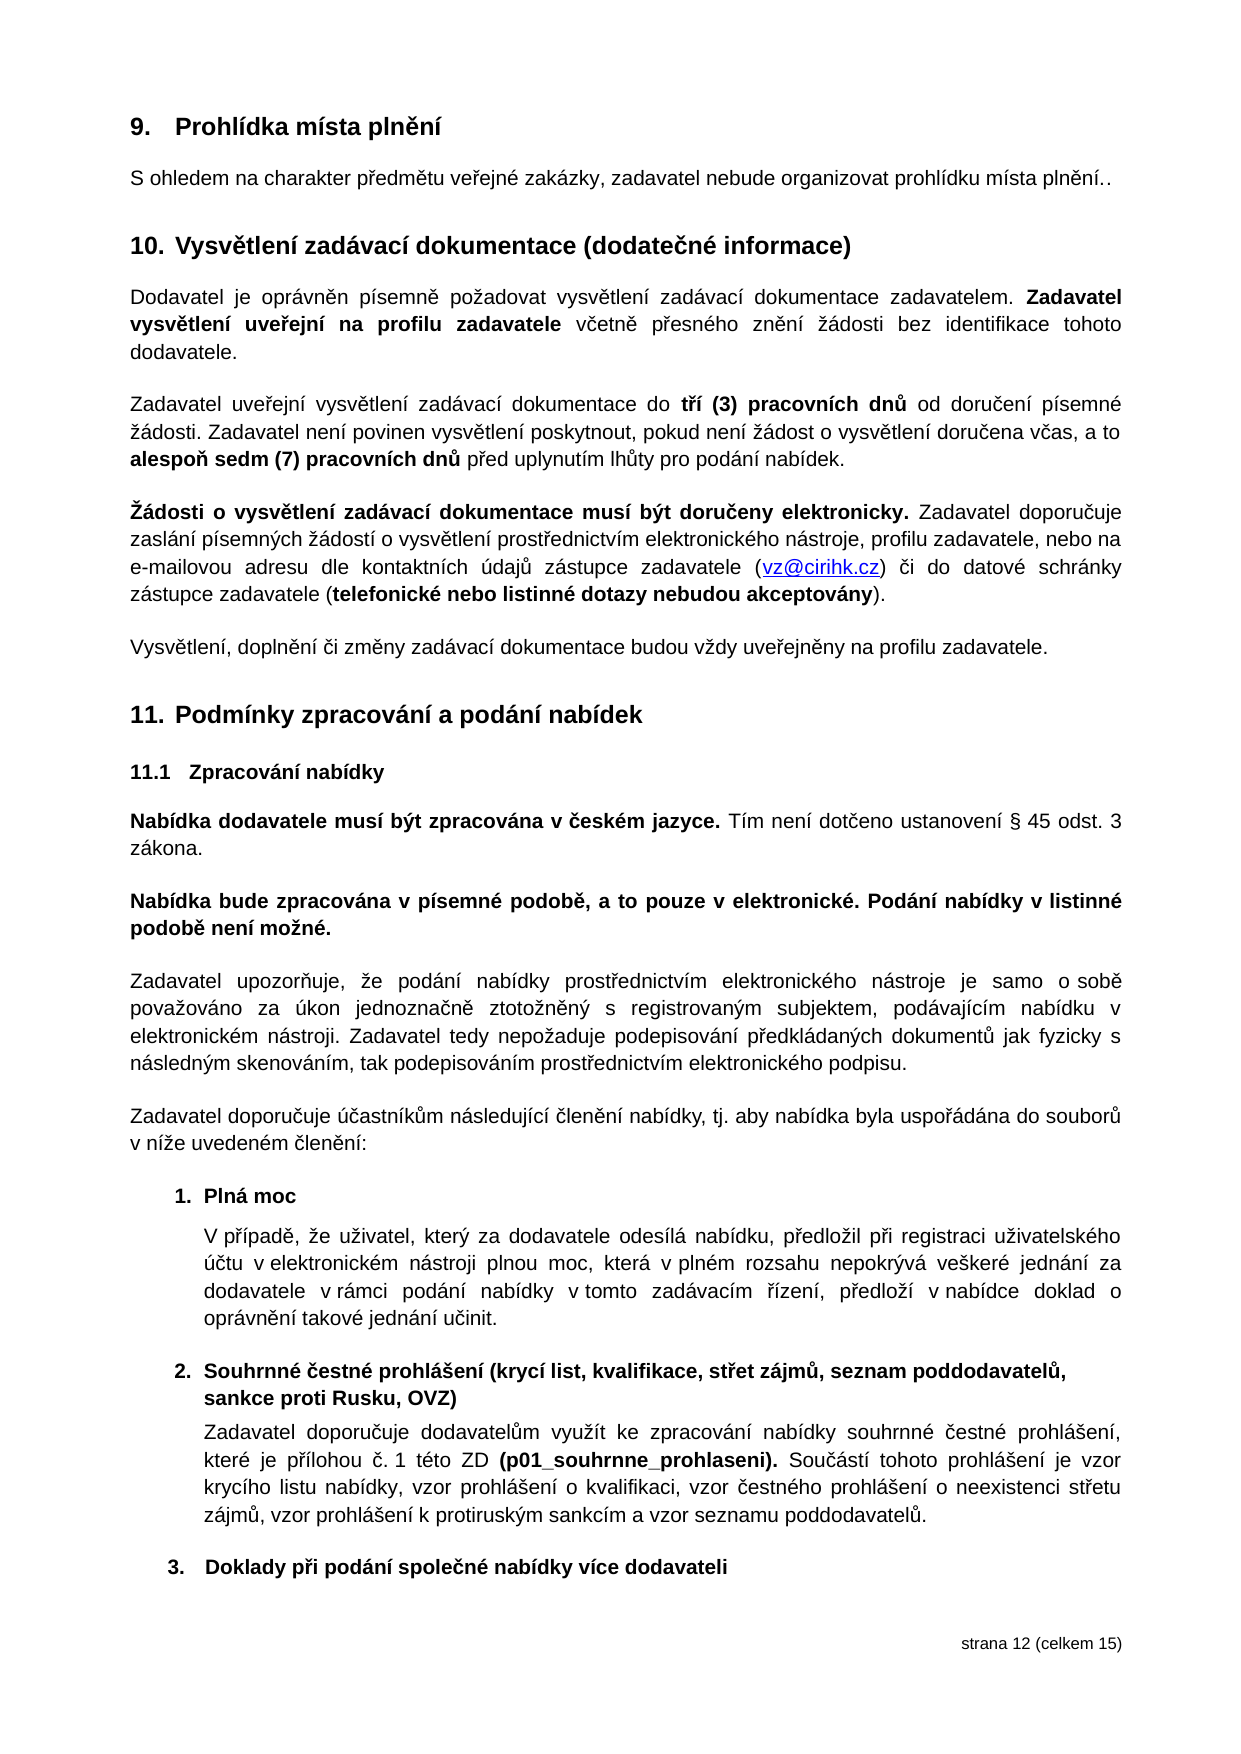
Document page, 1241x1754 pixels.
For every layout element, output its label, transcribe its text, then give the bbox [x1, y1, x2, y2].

subtitle Nabídka dodavatele musí být zpracována v českém jazyce. Tím není dotčeno ustanovení § 45 odst. 3 zákona. [130, 809, 1122, 860]
subtitle Podmínky zpracování a podání nabídek [130, 700, 1122, 728]
text Vysvětlení, doplnění či změny zadávací dokumentace budou vždy uveřejněny na profilu zadavatele. [130, 635, 1122, 659]
list Plná moc [174, 1184, 1122, 1208]
subtitle Zadavatel doporučuje účastníkům následující členění nabídky, tj. aby nabídka byla uspořádána do souborů v níže uvedeném členění: [130, 1104, 1122, 1155]
subtitle Nabídka bude zpracována v písemné podobě, a to pouze v elektronické. Podání nabídky v listinné podobě není možné. [130, 889, 1122, 940]
list V případě, že uživatel, který za dodavatele odesílá nabídku, předložil při registraci uživatelského účtu v elektronickém nástroji plnou moc, která v plném rozsahu nepokrývá veškeré jednání za dodavatele v rámci podání nabídky v tomto zadávacím řízení, předloží v nabídce doklad o oprávnění takové jednání učinit. [204, 1224, 1122, 1330]
list Souhrnné čestné prohlášení (krycí list, kvalifikace, střet zájmů, seznam poddodavatelů, sankce proti Rusku, OVZ) [174, 1359, 1122, 1410]
list Doklady při podání společné nabídky více dodavateli [167, 1555, 1122, 1579]
text S ohledem na charakter předmětu veřejné zakázky, zadavatel nebude organizovat prohlídku místa plnění.. [130, 166, 1122, 190]
subtitle Vysvětlení zadávací dokumentace (dodatečné informace) [130, 231, 1122, 260]
list Zadavatel doporučuje dodavatelům využít ke zpracování nabídky souhrnné čestné prohlášení, které je přílohou č. 1 této ZD (p01_souhrnne_prohlaseni). Součástí tohoto prohlášení je vzor krycího listu nabídky, vzor prohlášení o kvalifikaci, vzor čestného prohlášení o neexistenci střetu zájmů, vzor prohlášení k protiruským sankcím a vzor seznamu poddodavatelů. [204, 1420, 1122, 1526]
text Dodavatel je oprávněn písemně požadovat vysvětlení zadávací dokumentace zadavatelem. Zadavatel vysvětlení uveřejní na profilu zadavatele včetně přesného znění žádosti bez identifikace tohoto dodavatele. [130, 285, 1122, 364]
text Žádosti o vysvětlení zadávací dokumentace musí být doručeny elektronicky. Zadavatel doporučuje zaslání písemných žádostí o vysvětlení prostřednictvím elektronického nástroje, profilu zadavatele, nebo na e-mailovou adresu dle kontaktních údajů zástupce zadavatele (vz@cirihk.cz) či do datové schránky zástupce zadavatele (telefonické nebo listinné dotazy nebudou akceptovány). [130, 500, 1122, 606]
text Zadavatel uveřejní vysvětlení zadávací dokumentace do tří (3) pracovních dnů od doručení písemné žádosti. Zadavatel není povinen vysvětlení poskytnout, pokud není žádost o vysvětlení doručena včas, a to alespoň sedm (7) pracovních dnů před uplynutím lhůty pro podání nabídek. [130, 392, 1122, 471]
subtitle Zadavatel upozorňuje, že podání nabídky prostřednictvím elektronického nástroje je samo o sobě považováno za úkon jednoznačně ztotožněný s registrovaným subjektem, podávajícím nabídku v elektronickém nástroji. Zadavatel tedy nepožaduje podepisování předkládaných dokumentů jak fyzicky s následným skenováním, tak podepisováním prostřednictvím elektronického podpisu. [130, 969, 1122, 1075]
subtitle Prohlídka místa plnění [130, 112, 1122, 141]
subtitle Zpracování nabídky [130, 760, 1122, 784]
